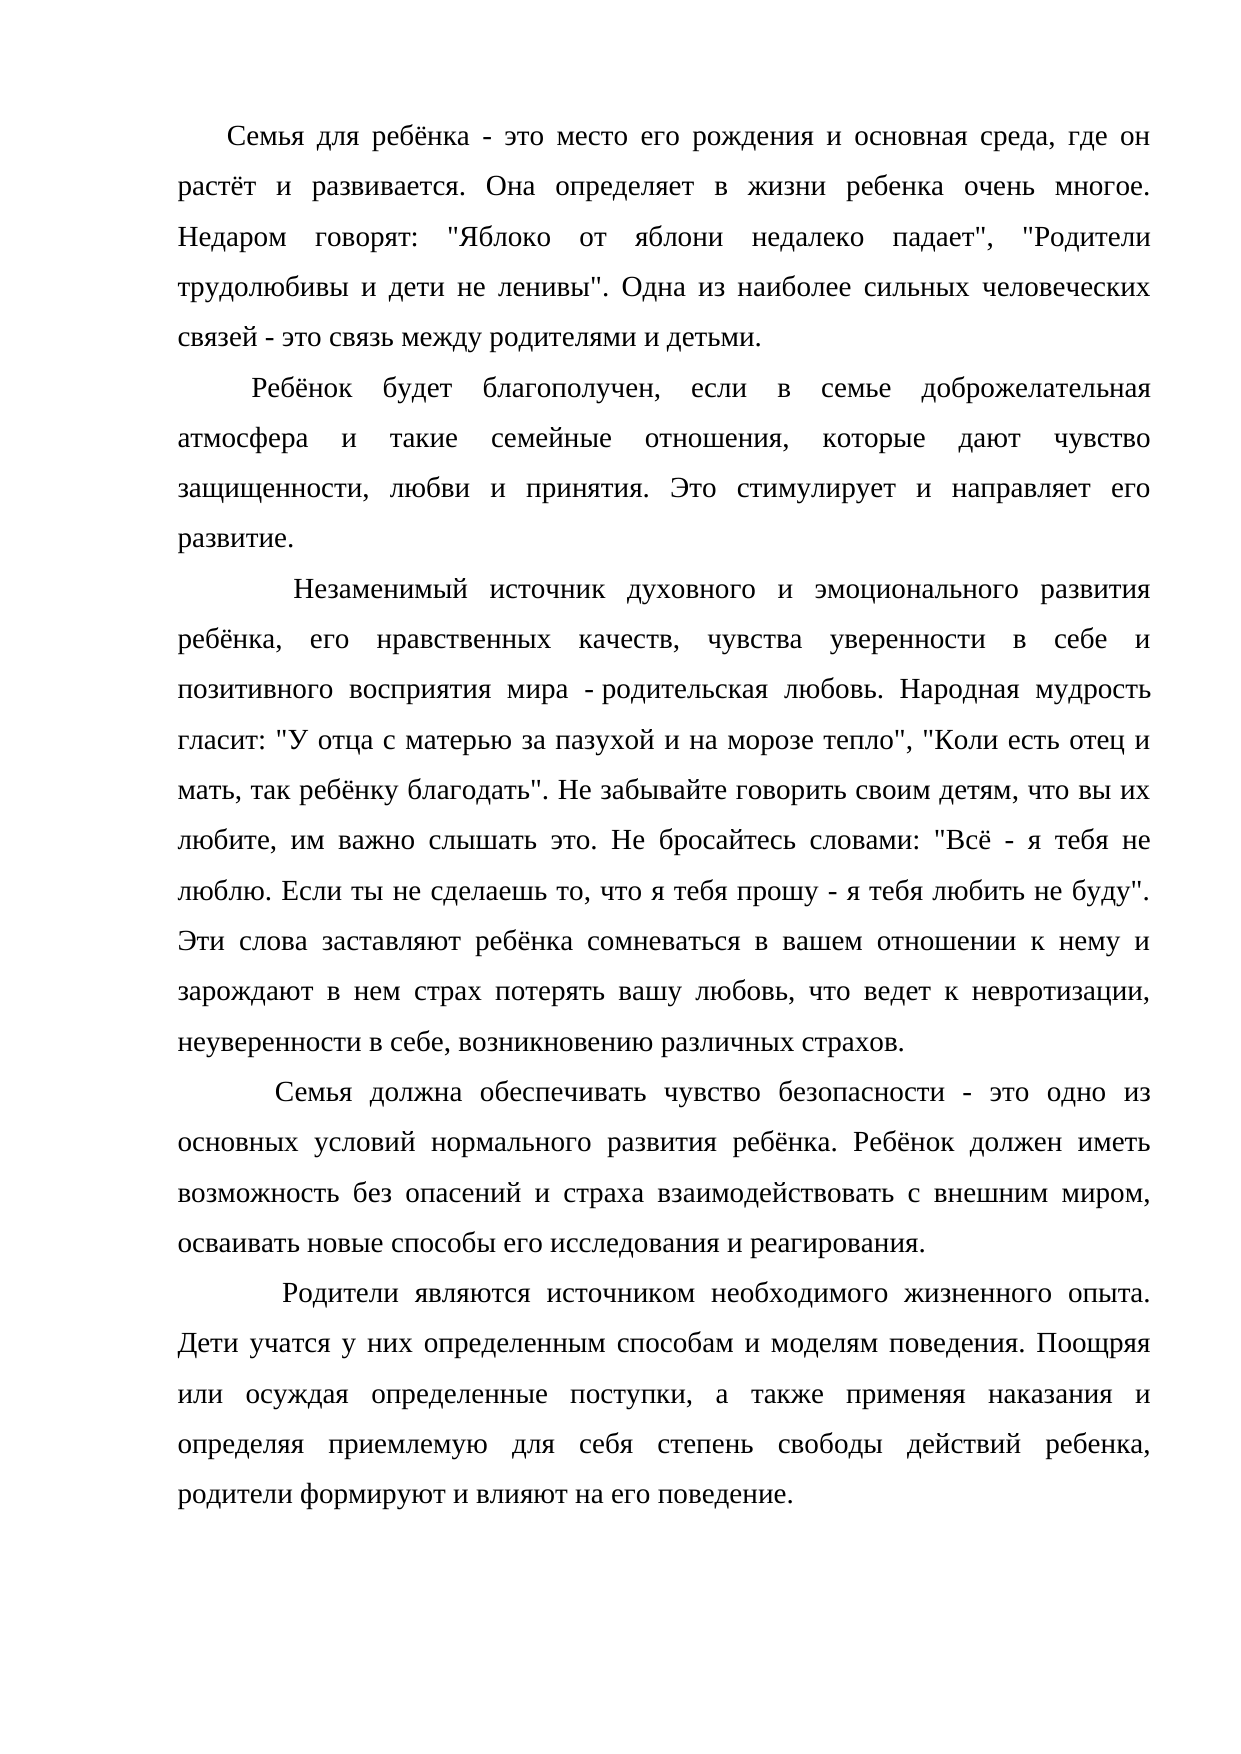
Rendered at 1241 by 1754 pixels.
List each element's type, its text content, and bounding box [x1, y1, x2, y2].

text Родители являются источником необходимого жизненного опыта. Дети учатся у них определенным способам и моделям поведения. Поощряя или осуждая определенные поступки, а также применяя наказания и определяя приемлемую для себя степень свободы действий ребенка, родители формируют и влияют на его поведение. [177, 1275, 1152, 1510]
text Семья для ребёнка - это место его рождения и основная среда, где он растёт и развивается. Она определяет в жизни ребенка очень многое. Недаром говорят: "Яблоко от яблони недалеко падает", "Родители трудолюбивы и дети не ленивы". Одна из наиболее сильных человеческих связей - это связь между родителями и детьми. [177, 118, 1152, 353]
text Семья должна обеспечивать чувство безопасности - это одно из основных условий нормального развития ребёнка. Ребёнок должен иметь возможность без опасений и страха взаимодействовать с внешним миром, осваивать новые способы его исследования и реагирования. [177, 1074, 1152, 1258]
text Незаменимый источник духовного и эмоционального развития ребёнка, его нравственных качеств, чувства уверенности в себе и позитивного восприятия мира - родительская любовь. Народная мудрость гласит: "У отца с матерью за пазухой и на морозе тепло", "Коли есть отец и мать, так ребёнку благодать". Не забывайте говорить своим детям, что вы их любите, им важно слышать это. Не бросайтесь словами: "Всё - я тебя не люблю. Если ты не сделаешь то, что я тебя прошу - я тебя любить не буду". Эти слова заставляют ребёнка сомневаться в вашем отношении к нему и зарождают в нем страх потерять вашу любовь, что ведет к невротизации, неуверенности в себе, возникновению различных страхов. [177, 571, 1152, 1057]
text Ребёнок будет благополучен, если в семье доброжелательная атмосфера и такие семейные отношения, которые дают чувство защищенности, любви и принятия. Это стимулирует и направляет его развитие. [177, 370, 1152, 554]
